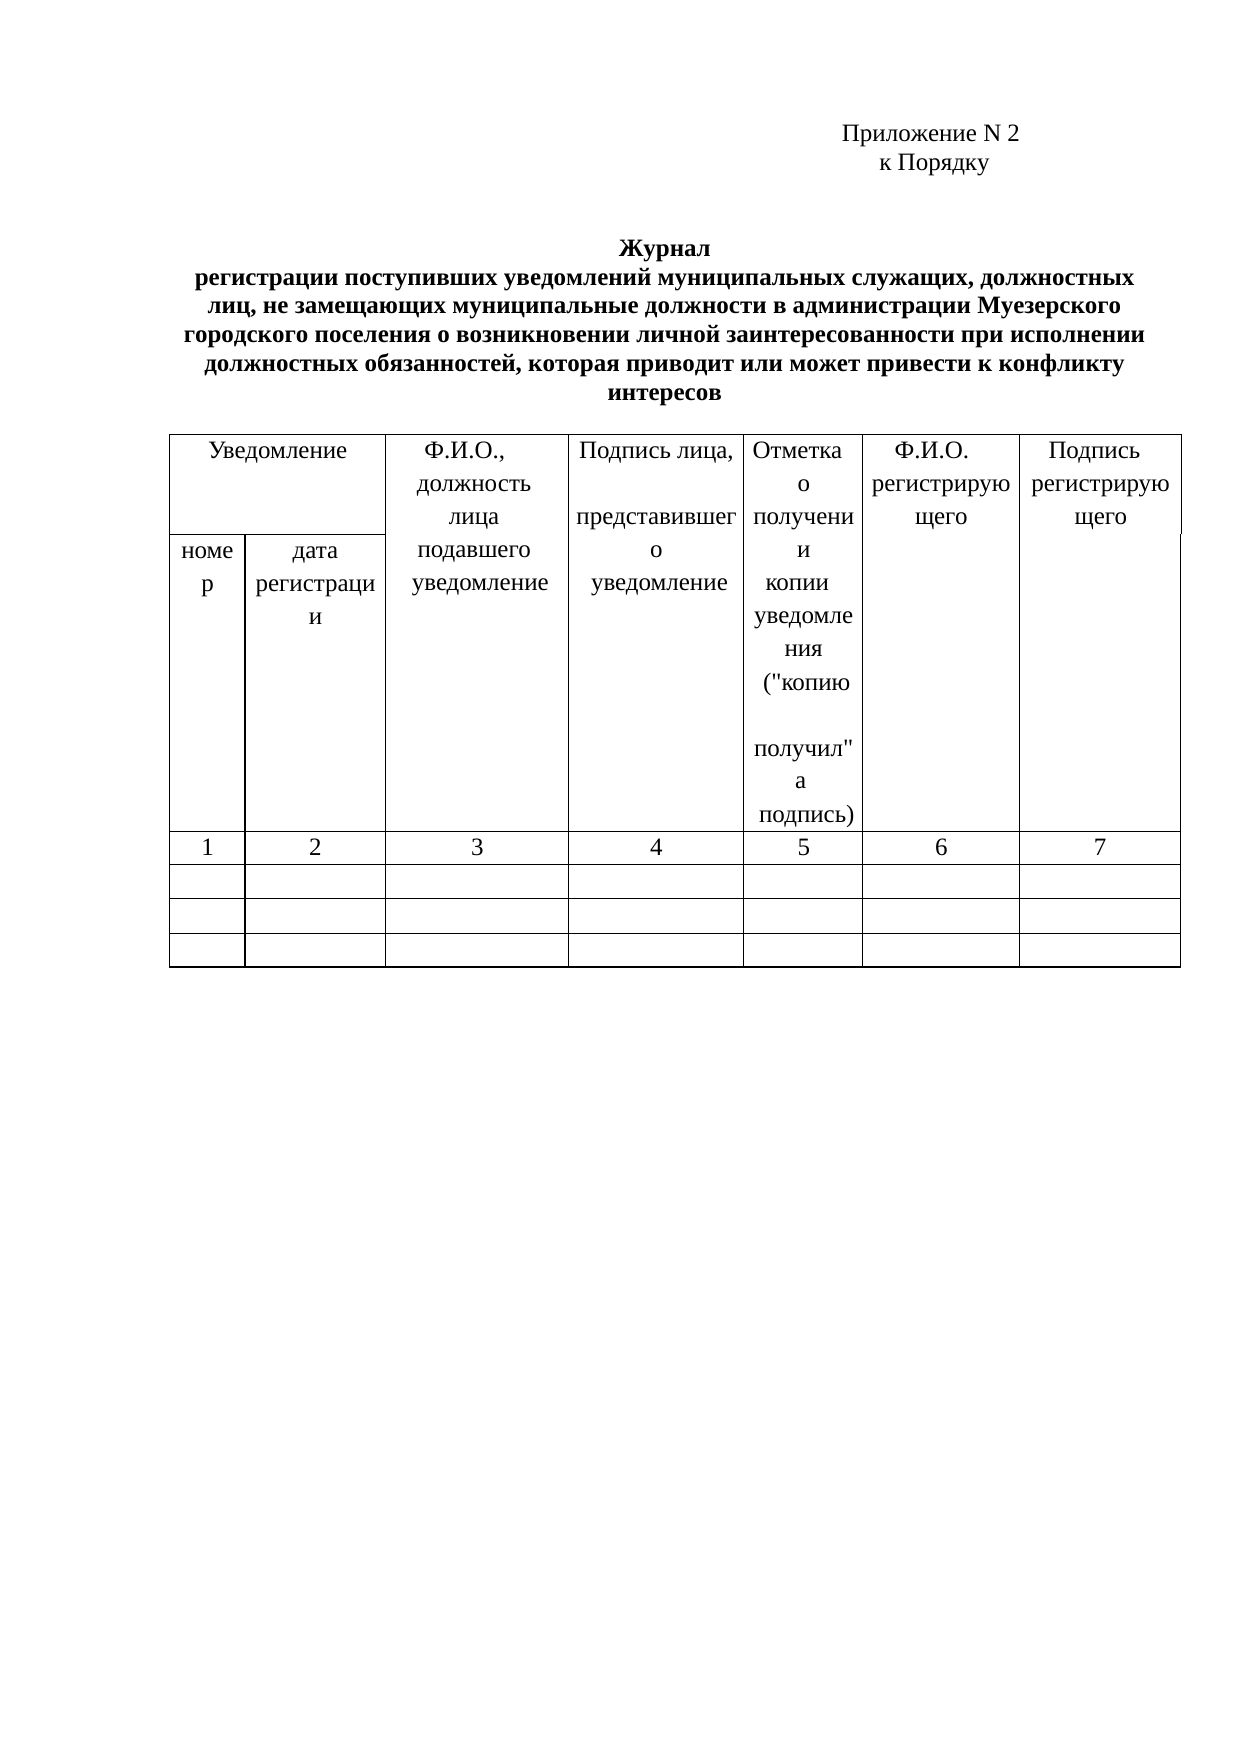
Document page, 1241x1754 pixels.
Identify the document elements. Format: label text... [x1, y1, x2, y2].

text к Порядку [842, 147, 1152, 176]
table_cell 3 [386, 832, 568, 864]
table_cell [744, 899, 862, 932]
table_cell [569, 934, 743, 966]
table_header Ф.И.О., должность лица подавшего уведомление [386, 435, 568, 831]
table_cell [170, 899, 244, 932]
table_cell [569, 865, 743, 898]
table_cell 6 [863, 832, 1019, 864]
table_header Уведомление [170, 435, 385, 534]
table_cell [386, 899, 568, 932]
table_header Ф.И.О. регистрирующего [863, 435, 1019, 831]
table_cell [1020, 534, 1180, 831]
table_cell дата регистрации [246, 535, 385, 831]
table_cell [569, 899, 743, 932]
table_cell [386, 865, 568, 898]
table_cell [863, 899, 1019, 932]
table_cell [744, 865, 862, 898]
table_cell 5 [744, 832, 862, 864]
table_header Подпись регистрирующего [1020, 435, 1181, 534]
table_cell [863, 934, 1019, 966]
table_cell [246, 865, 385, 898]
table_cell [863, 865, 1019, 898]
table_cell [170, 865, 244, 898]
table_cell 2 [246, 832, 385, 864]
text Приложение N 2 [842, 118, 1152, 147]
table_cell 7 [1020, 832, 1180, 864]
table_header Подпись лица, представившего уведомление [569, 435, 743, 831]
table_cell номер [170, 535, 244, 831]
table_cell [1020, 934, 1180, 966]
table_cell [744, 934, 862, 966]
table_cell [386, 934, 568, 966]
text Журнал [177, 233, 1152, 262]
table_cell [1020, 865, 1180, 898]
table_cell [1020, 899, 1180, 932]
table_cell 4 [569, 832, 743, 864]
table_cell [246, 899, 385, 932]
text регистрации поступивших уведомлений муниципальных служащих, должностных лиц, не замещающих муниципальные должности в администрации Муезерского городского поселения о возникновении личной заинтересованности при исполнении должностных обязанностей, которая приводит или может привести к конфликту интересов [177, 262, 1152, 406]
table_cell [246, 934, 385, 966]
table_cell [170, 934, 244, 966]
table_cell 1 [170, 832, 244, 864]
table_header Отметка о получении копии уведомления ("копию получил"а подпись) [744, 435, 862, 831]
